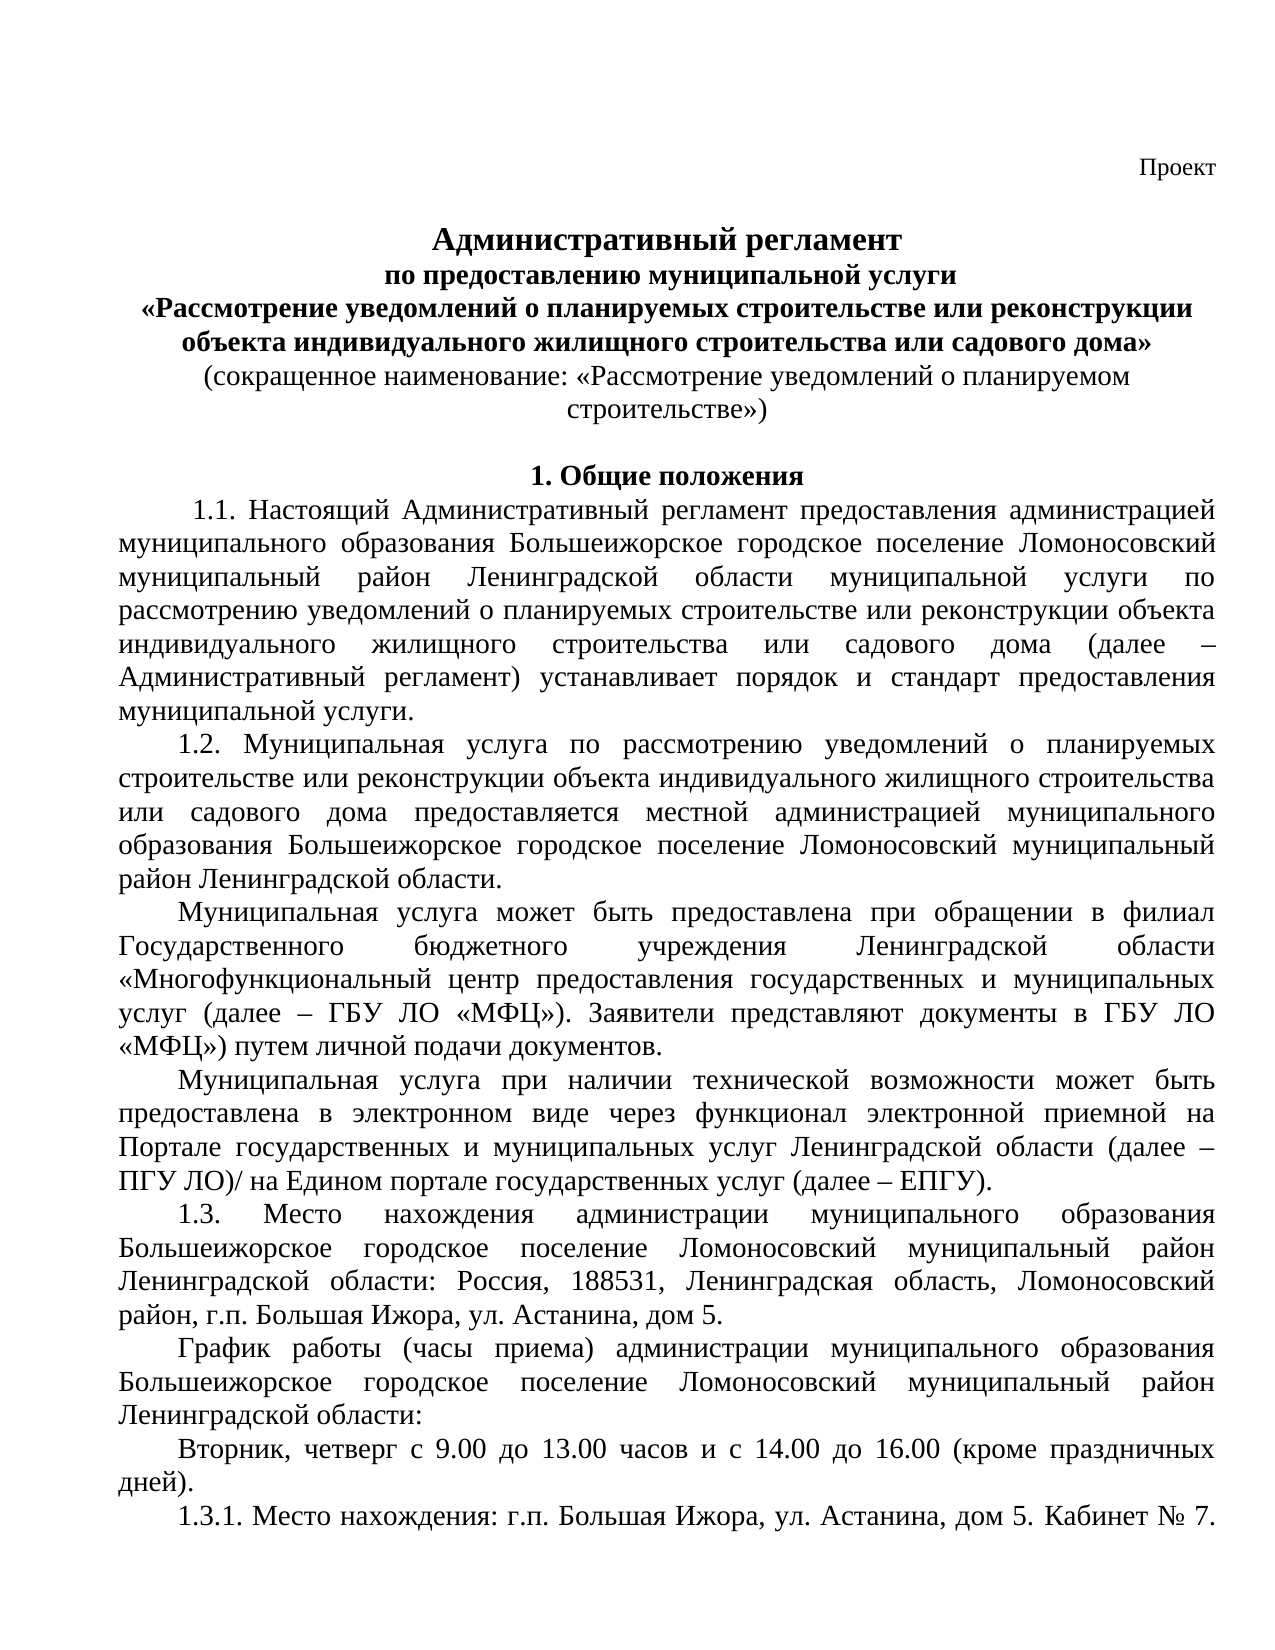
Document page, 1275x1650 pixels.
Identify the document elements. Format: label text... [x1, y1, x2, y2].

text 1.3. Место нахождения администрации муниципального образования Большеижорское городское поселение Ломоносовский муниципальный район Ленинградской области: Россия, 188531, Ленинградская область, Ломоносовский район, г.п. Большая Ижора, ул. Астанина, дом 5. [118, 1196, 1216, 1330]
text Муниципальная услуга при наличии технической возможности может быть предоставлена в электронном виде через функционал электронной приемной на Портале государственных и муниципальных услуг Ленинградской области (далее – ПГУ ЛО)/ на Едином портале государственных услуг (далее – ЕПГУ). [118, 1062, 1216, 1196]
subtitle Административный регламент [118, 219, 1216, 257]
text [118, 1498, 1216, 1532]
text 1. Общие положения [118, 458, 1216, 492]
text Вторник, четверг с 9.00 до 13.00 часов и с 14.00 до 16.00 (кроме праздничных дней). [118, 1431, 1216, 1498]
text График работы (часы приема) администрации муниципального образования Большеижорское городское поселение Ломоносовский муниципальный район Ленинградской области: [118, 1330, 1216, 1431]
text 1.1. Настоящий Административный регламент предоставления администрацией муниципального образования Большеижорское городское поселение Ломоносовский муниципальный район Ленинградской области муниципальной услуги по рассмотрению уведомлений о планируемых строительстве или реконструкции объекта индивидуального жилищного строительства или садового дома (далее – Административный регламент) устанавливает порядок и стандарт предоставления муниципальной услуги. [118, 492, 1216, 727]
subtitle по предоставлению муниципальной услуги [118, 257, 1216, 291]
text Проект [753, 152, 1216, 180]
text 1.2. Муниципальная услуга по рассмотрению уведомлений о планируемых строительстве или реконструкции объекта индивидуального жилищного строительства или садового дома предоставляется местной администрацией муниципального образования Большеижорское городское поселение Ломоносовский муниципальный район Ленинградской области. [118, 727, 1216, 894]
subtitle «Рассмотрение уведомлений о планируемых строительстве или реконструкции объекта индивидуального жилищного строительства или садового дома» (сокращенное наименование: «Рассмотрение уведомлений о планируемом строительстве») [118, 291, 1216, 425]
text Муниципальная услуга может быть предоставлена при обращении в филиал Государственного бюджетного учреждения Ленинградской области «Многофункциональный центр предоставления государственных и муниципальных услуг (далее – ГБУ ЛО «МФЦ»). Заявители представляют документы в ГБУ ЛО «МФЦ») путем личной подачи документов. [118, 894, 1216, 1062]
